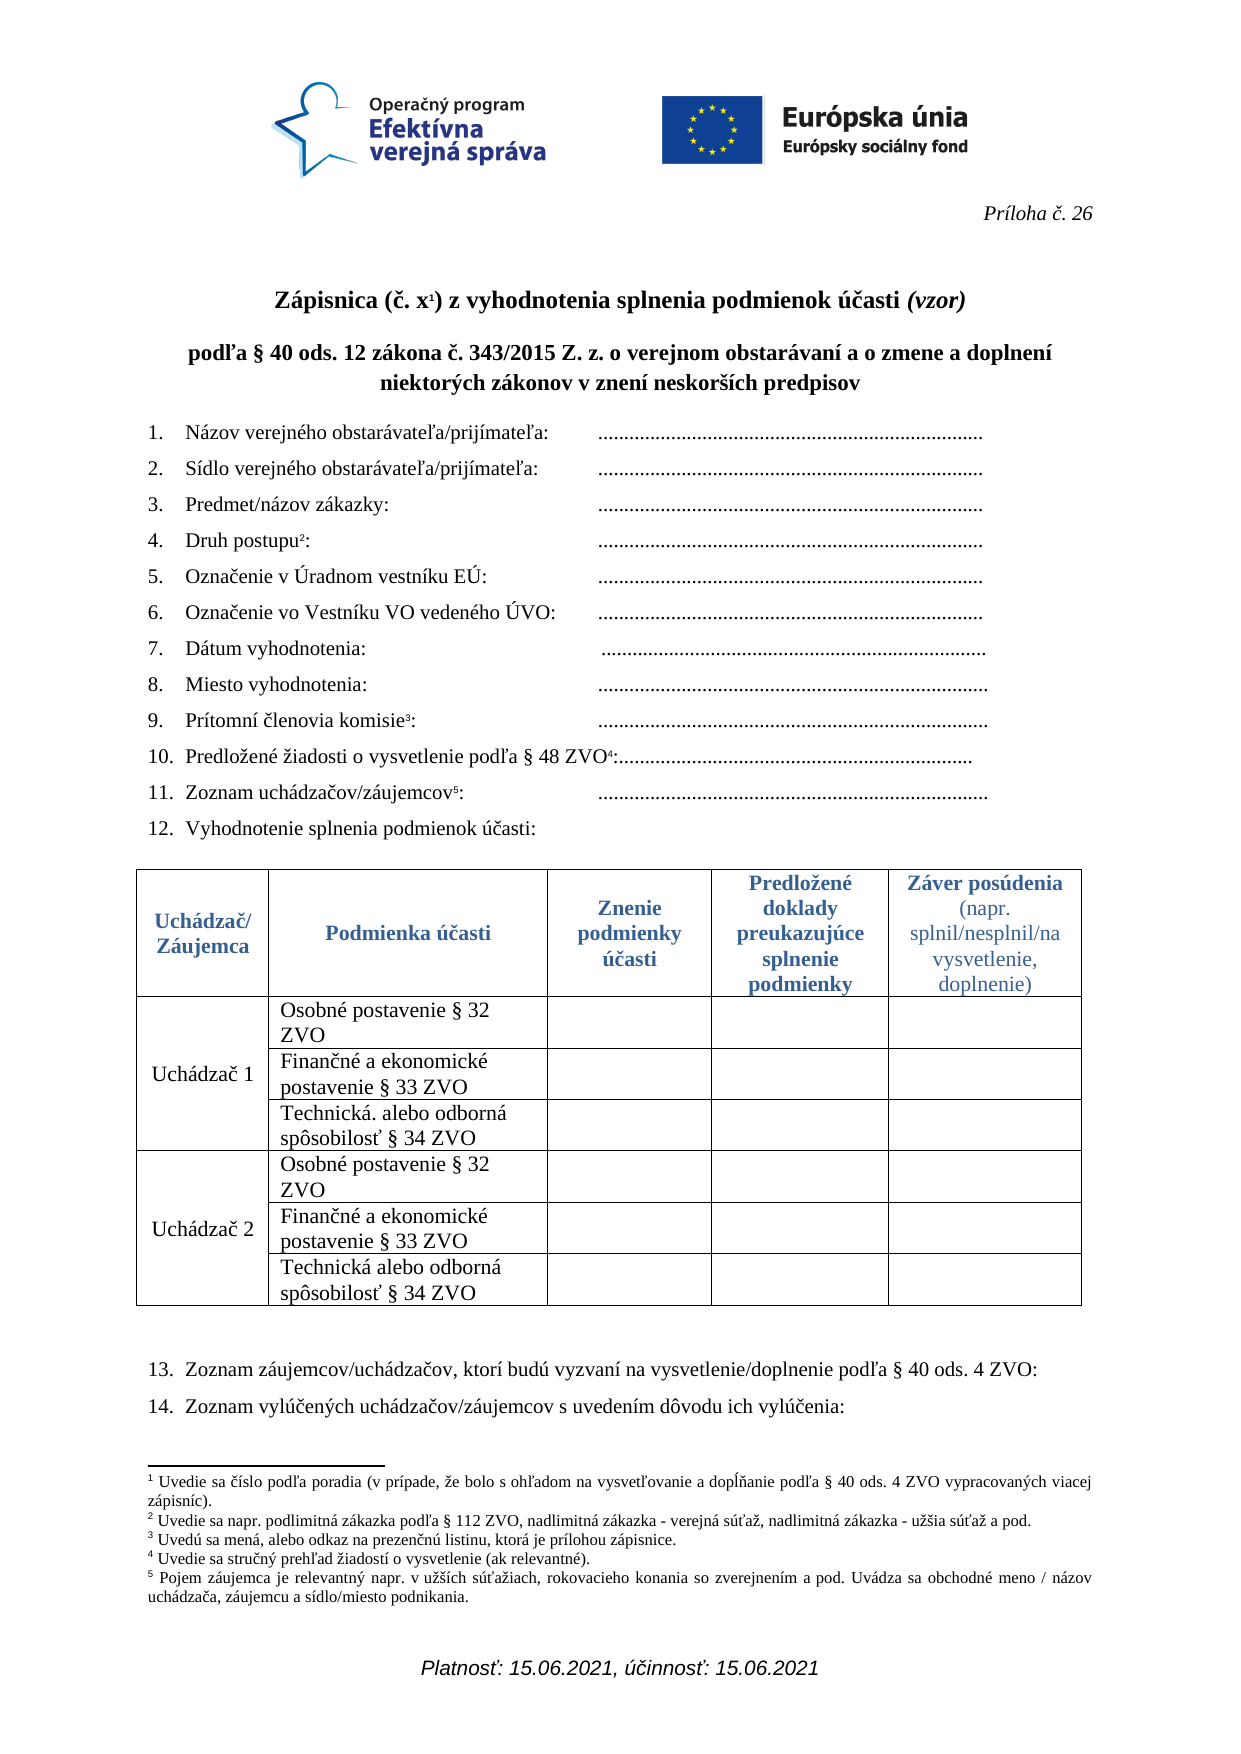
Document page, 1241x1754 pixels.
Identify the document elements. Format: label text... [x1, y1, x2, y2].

list Zoznam uchádzačov/záujemcov: ........................................................................... [148, 780, 1092, 804]
list Prítomní členovia komisie: ........................................................................... [148, 708, 1092, 732]
table_cell [889, 1151, 1081, 1202]
list Zoznam vylúčených uchádzačov/záujemcov s uvedením dôvodu ich vylúčenia: [148, 1394, 1092, 1418]
table_header Predložené doklady preukazujúce splnenie podmienky [712, 870, 888, 996]
table_cell [889, 1049, 1081, 1099]
list Miesto vyhodnotenia: ........................................................................... [148, 672, 1092, 696]
table_cell [889, 1100, 1081, 1150]
table_cell [712, 997, 888, 1047]
table_cell Uchádzač 1 [137, 997, 268, 1150]
table_cell Technická. alebo odborná spôsobilosť § 34 ZVO [269, 1100, 547, 1150]
table_cell [548, 1049, 711, 1099]
list Predložené žiadosti o vysvetlenie podľa § 48 ZVO:.................................................................... [148, 744, 523, 768]
table_cell [889, 997, 1081, 1047]
table_header Podmienka účasti [269, 870, 547, 996]
table_cell Osobné postavenie § 32 ZVO [269, 997, 547, 1047]
list Predmet/názov zákazky: .......................................................................... [148, 492, 1092, 516]
table_cell [548, 997, 711, 1047]
table_cell [548, 1254, 711, 1305]
table_cell [548, 1100, 711, 1150]
list Predložené žiadosti o vysvetlenie podľa § 48 ZVO:.................................................................... [559, 744, 1092, 768]
table_cell [548, 1203, 711, 1253]
picture [246, 73, 994, 201]
list Názov verejného obstarávateľa/prijímateľa: .......................................................................... [148, 420, 1092, 444]
list Dátum vyhodnotenia: .......................................................................... [148, 636, 1092, 660]
list Označenie v Úradnom vestníku EÚ: .......................................................................... [148, 564, 1092, 588]
table_cell [712, 1151, 888, 1202]
list Sídlo verejného obstarávateľa/prijímateľa: .......................................................................... [148, 456, 1092, 480]
table_cell Uchádzač 2 [137, 1151, 268, 1305]
text podľa § 40 ods. 12 zákona č. 343/2015 Z. z. o verejnom obstarávaní a o zmene a doplnení niektorých zákonov v znení neskorších predpisov [148, 338, 1092, 395]
table_cell Osobné postavenie § 32 ZVO [269, 1151, 547, 1202]
list Vyhodnotenie splnenia podmienok účasti: [148, 816, 1092, 840]
table_cell [712, 1100, 888, 1150]
table_cell [889, 1203, 1081, 1253]
table_header Znenie podmienky účasti [548, 870, 711, 996]
table_cell [712, 1049, 888, 1099]
table_cell Finančné a ekonomické postavenie § 33 ZVO [269, 1203, 547, 1253]
table_cell [548, 1151, 711, 1202]
text Zápisnica (č. x) z vyhodnotenia splnenia podmienok účasti (vzor) [148, 285, 1092, 313]
table_header Uchádzač/ Záujemca [137, 870, 268, 996]
list Druh postupu: .......................................................................... [148, 528, 1092, 552]
list Zoznam záujemcov/uchádzačov, ktorí budú vyzvaní na vysvetlenie/doplnenie podľa § 40 ods. 4 ZVO: [148, 1357, 1092, 1381]
table_cell [712, 1254, 888, 1305]
text Príloha č. 26 [148, 200, 1092, 224]
table_cell Finančné a ekonomické postavenie § 33 ZVO [269, 1049, 547, 1099]
table_cell Technická alebo odborná spôsobilosť § 34 ZVO [269, 1254, 547, 1305]
table_cell [712, 1203, 888, 1253]
table_cell [889, 1254, 1081, 1305]
table_header Záver posúdenia (napr. splnil/nesplnil/na vysvetlenie, doplnenie) [889, 870, 1081, 996]
list Označenie vo Vestníku VO vedeného ÚVO: .......................................................................... [148, 600, 1092, 624]
